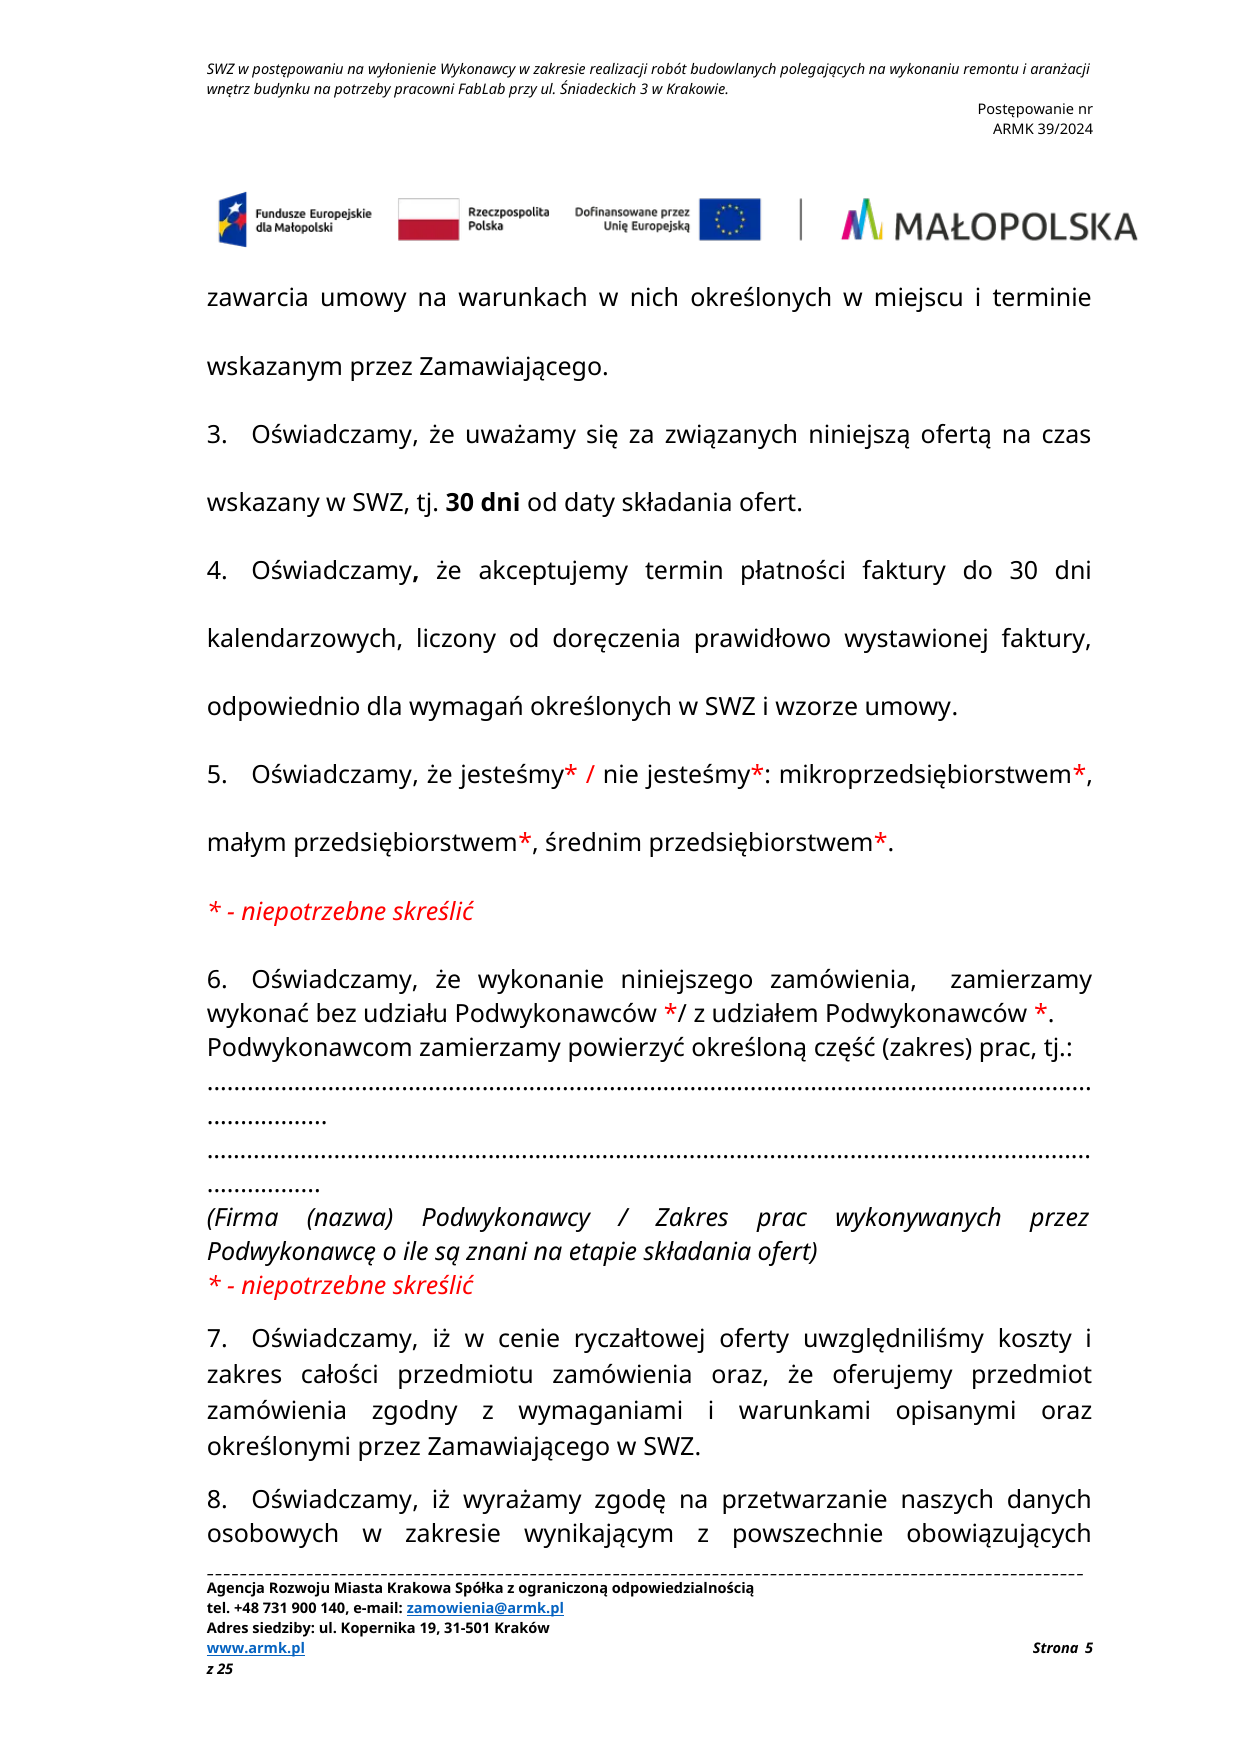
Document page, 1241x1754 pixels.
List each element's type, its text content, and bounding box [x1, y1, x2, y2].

text ……............................................................................................................................................... [207, 1132, 1093, 1200]
list Oświadczamy, że jesteśmy* / nie jesteśmy*: mikroprzedsiębiorstwem*, małym przedsiębiorstwem*, średnim przedsiębiorstwem*. [207, 757, 1093, 859]
text * - niepotrzebne skreślić [207, 893, 1093, 927]
list Oświadczamy, że wykonanie niniejszego zamówienia, zamierzamy wykonać bez udziału Podwykonawców */ z udziałem Podwykonawców *. [207, 961, 1093, 1029]
list Oświadczamy, że akceptujemy termin płatności faktury do 30 dni kalendarzowych, liczony od doręczenia prawidłowo wystawionej faktury, odpowiednio dla wymagań określonych w SWZ i wzorze umowy. [207, 552, 1093, 723]
list Oświadczamy, iż w cenie ryczałtowej oferty uwzględniliśmy koszty i zakres całości przedmiotu zamówienia oraz, że oferujemy przedmiot zamówienia zgodny z wymaganiami i warunkami opisanymi oraz określonymi przez Zamawiającego w SWZ. [207, 1321, 1093, 1463]
list Oświadczamy, że uważamy się za związanych niniejszą ofertą na czas wskazany w SWZ, tj. 30 dni od daty składania ofert. [207, 416, 1093, 518]
picture [206, 178, 1152, 261]
text * - niepotrzebne skreślić [207, 1268, 1093, 1302]
text ...................................................................................................................................................... [207, 1063, 1093, 1132]
text Podwykonawcom zamierzamy powierzyć określoną część (zakres) prac, tj.: [207, 1029, 1093, 1063]
text (Firma (nazwa) Podwykonawcy / Zakres prac wykonywanych przez Podwykonawcę o ile są znani na etapie składania ofert) [207, 1200, 1093, 1268]
